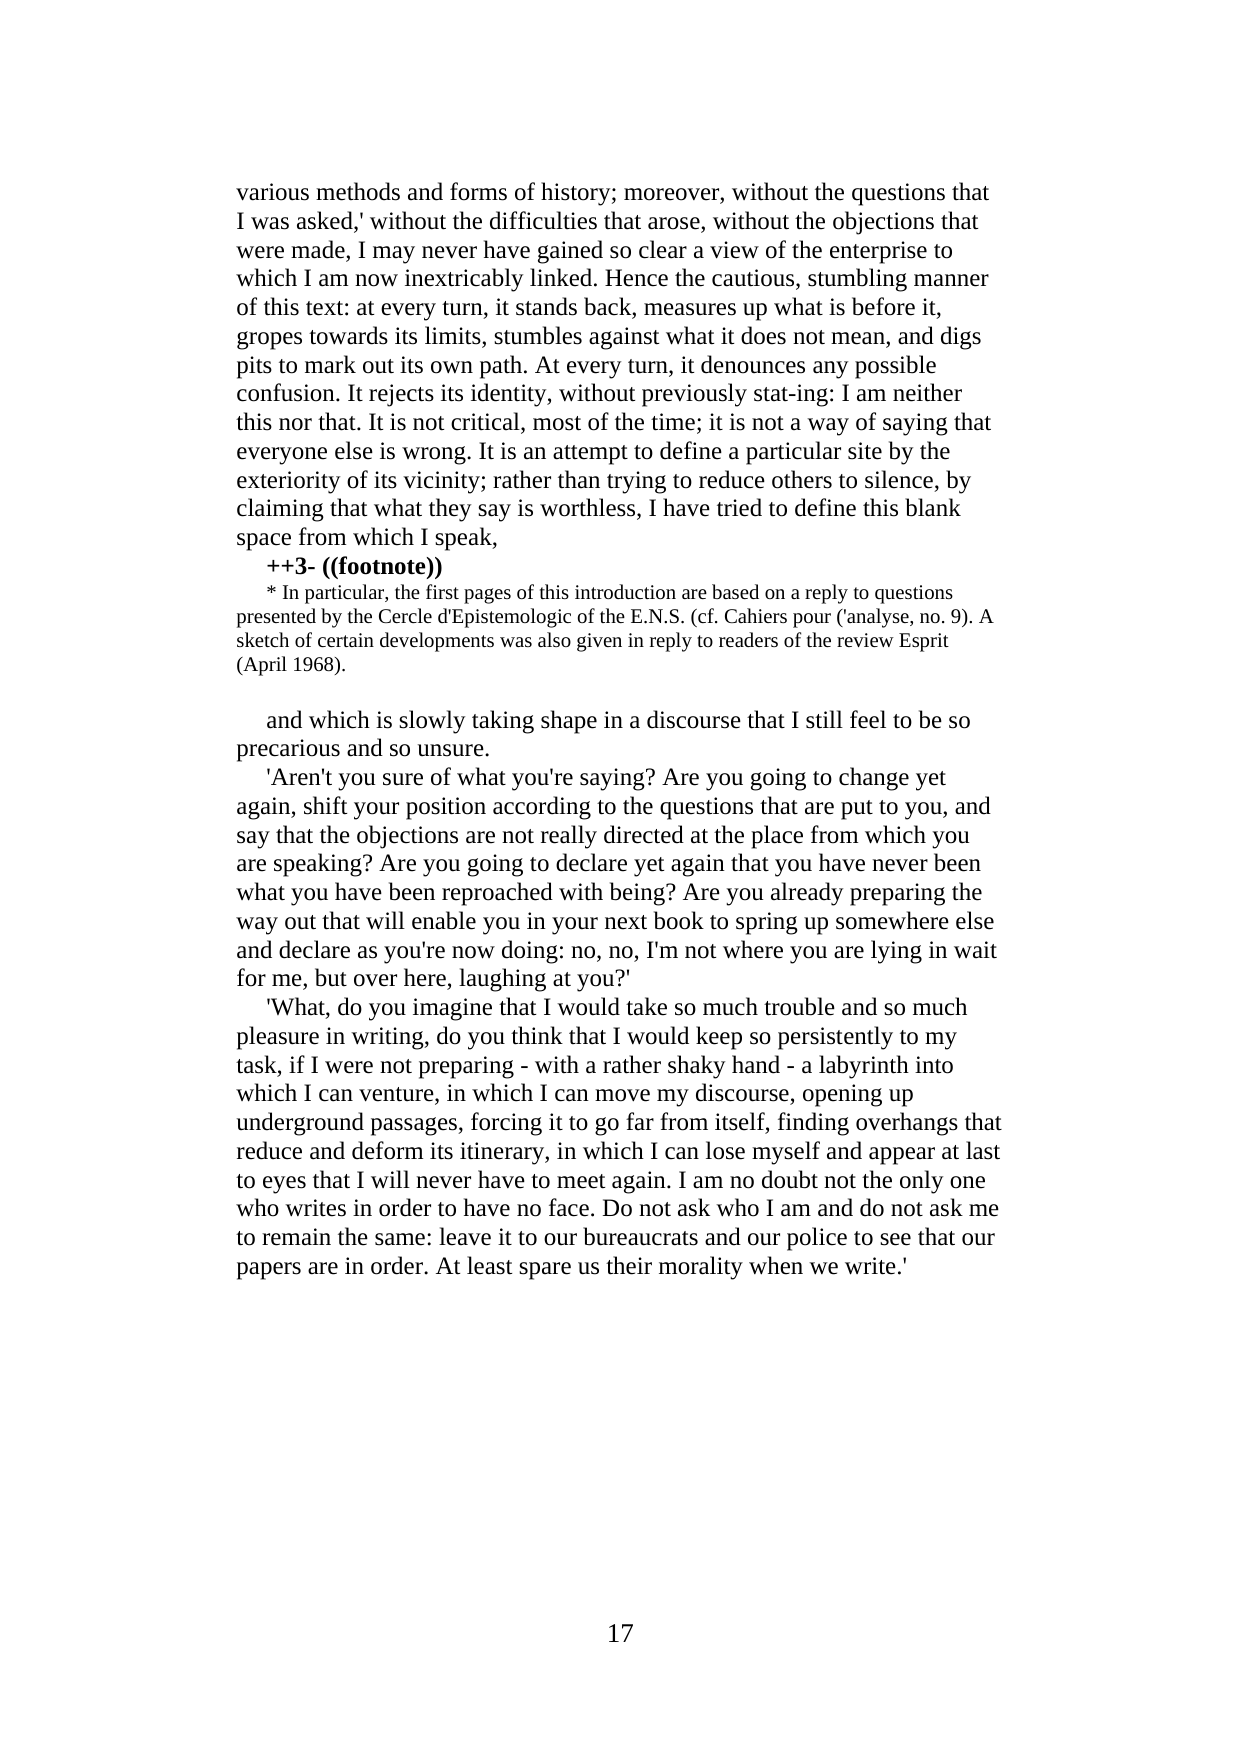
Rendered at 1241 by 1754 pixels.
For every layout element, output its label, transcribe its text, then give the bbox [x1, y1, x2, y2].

text * In particular, the first pages of this introduction are based on a reply to questions presented by the Cercle d'Epistemologic of the E.N.S. (cf. Cahiers pour ('analyse, no. 9). A sketch of certain developments was also given in reply to readers of the review Esprit (April 1968). [236, 580, 1004, 676]
text and which is slowly taking shape in a discourse that I still feel to be so precarious and so unsure. [236, 705, 1004, 762]
text 'Aren't you sure of what you're saying? Are you going to change yet again, shift your position according to the questions that are put to you, and say that the objections are not really directed at the place from which you are speaking? Are you going to declare yet again that you have never been what you have been reproached with being? Are you already preparing the way out that will enable you in your next book to spring up somewhere else and declare as you're now doing: no, no, I'm not where you are lying in wait for me, but over here, laughing at you?' [236, 762, 1004, 992]
text ++3- ((footnote)) [236, 551, 1004, 580]
text 'What, do you imagine that I would take so much trouble and so much pleasure in writing, do you think that I would keep so persist­ently to my task, if I were not preparing - with a rather shaky hand - a labyrinth into which I can venture, in which I can move my discourse, opening up underground passages, forcing it to go far from itself, finding overhangs that reduce and deform its itinerary, in which I can lose myself and appear at last to eyes that I will never have to meet again. I am no doubt not the only one who writes in order to have no face. Do not ask who I am and do not ask me to remain the same: leave it to our bureaucrats and our police to see that our papers are in order. At least spare us their morality when we write.' [236, 992, 1004, 1280]
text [236, 177, 1004, 551]
